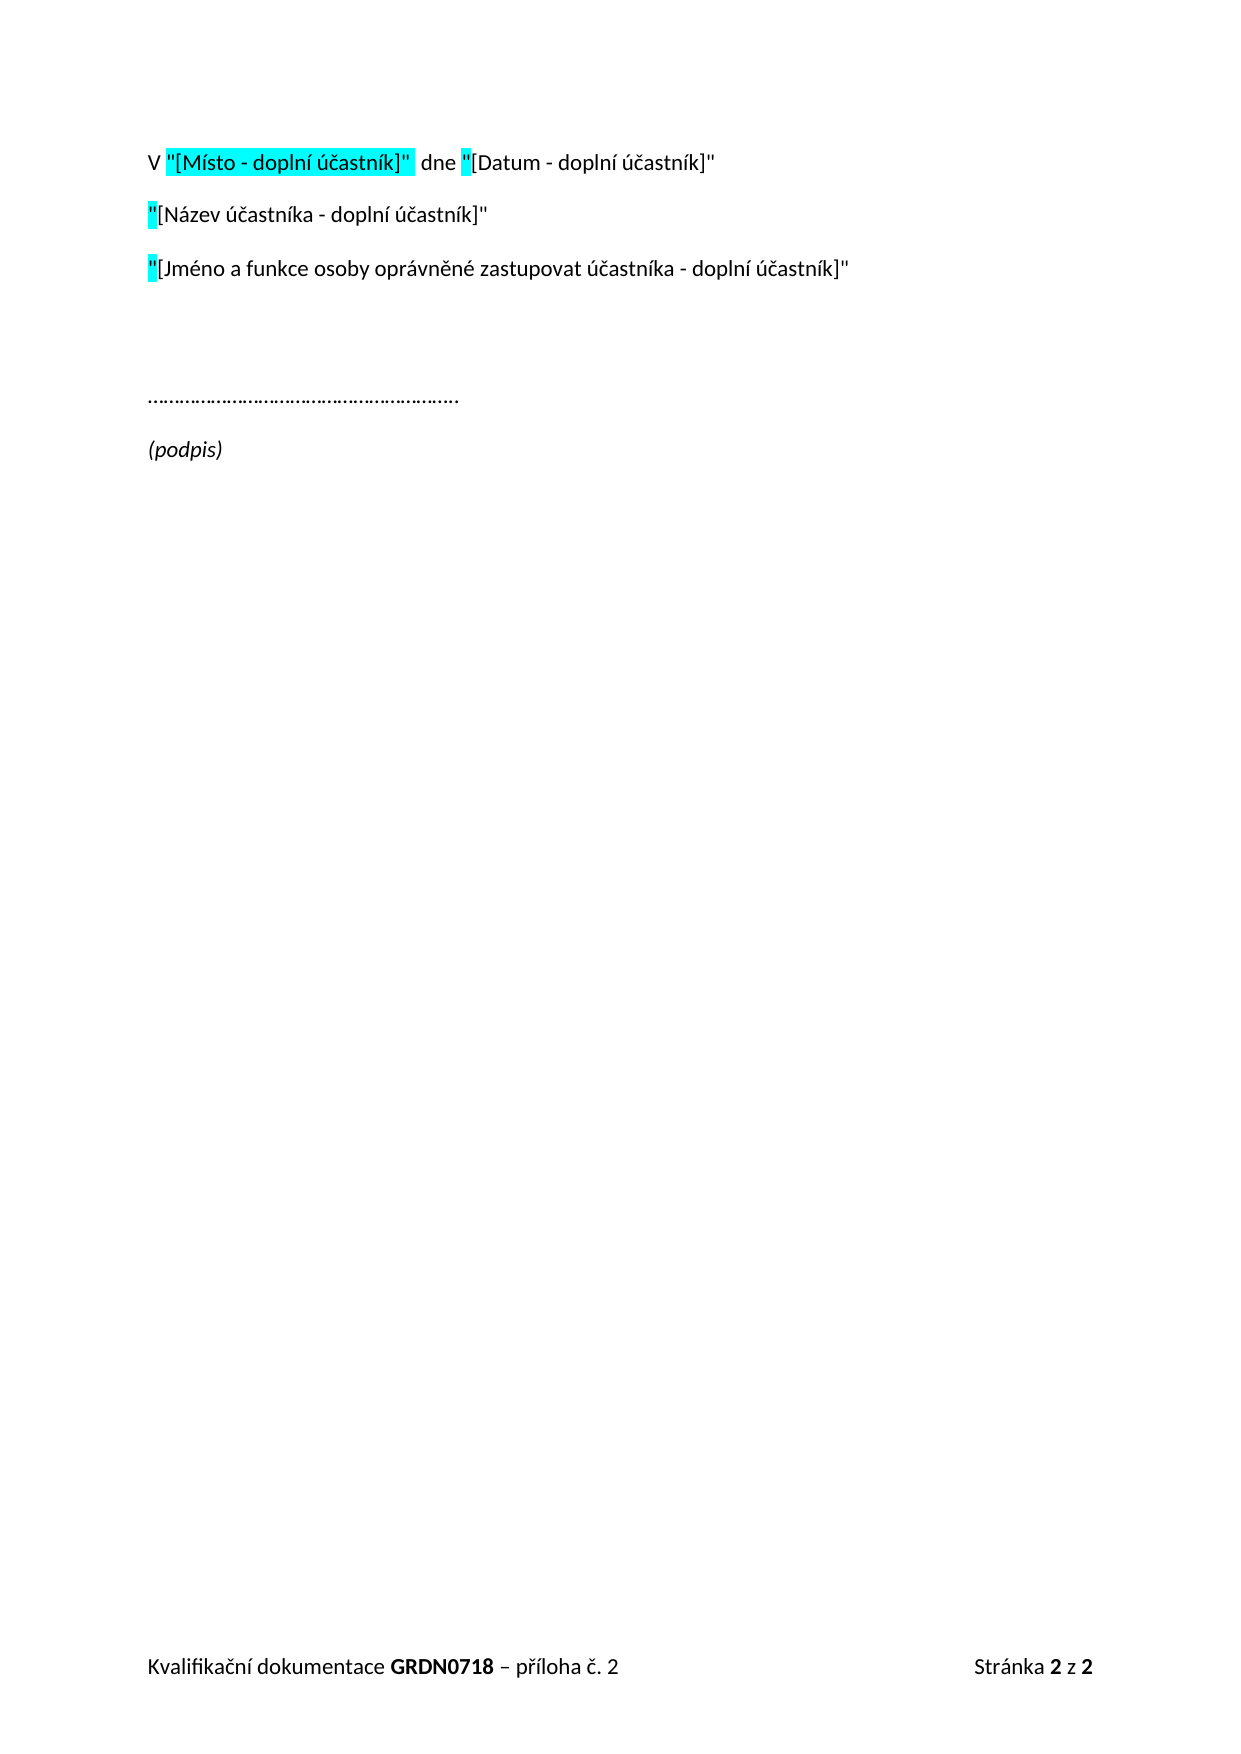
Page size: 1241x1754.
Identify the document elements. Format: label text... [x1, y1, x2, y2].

text V dne [415, 148, 461, 176]
text V dne [148, 148, 166, 176]
text V dne [471, 148, 1093, 176]
text (podpis) [148, 435, 1093, 463]
text ………………………………………………….. [148, 382, 1093, 410]
